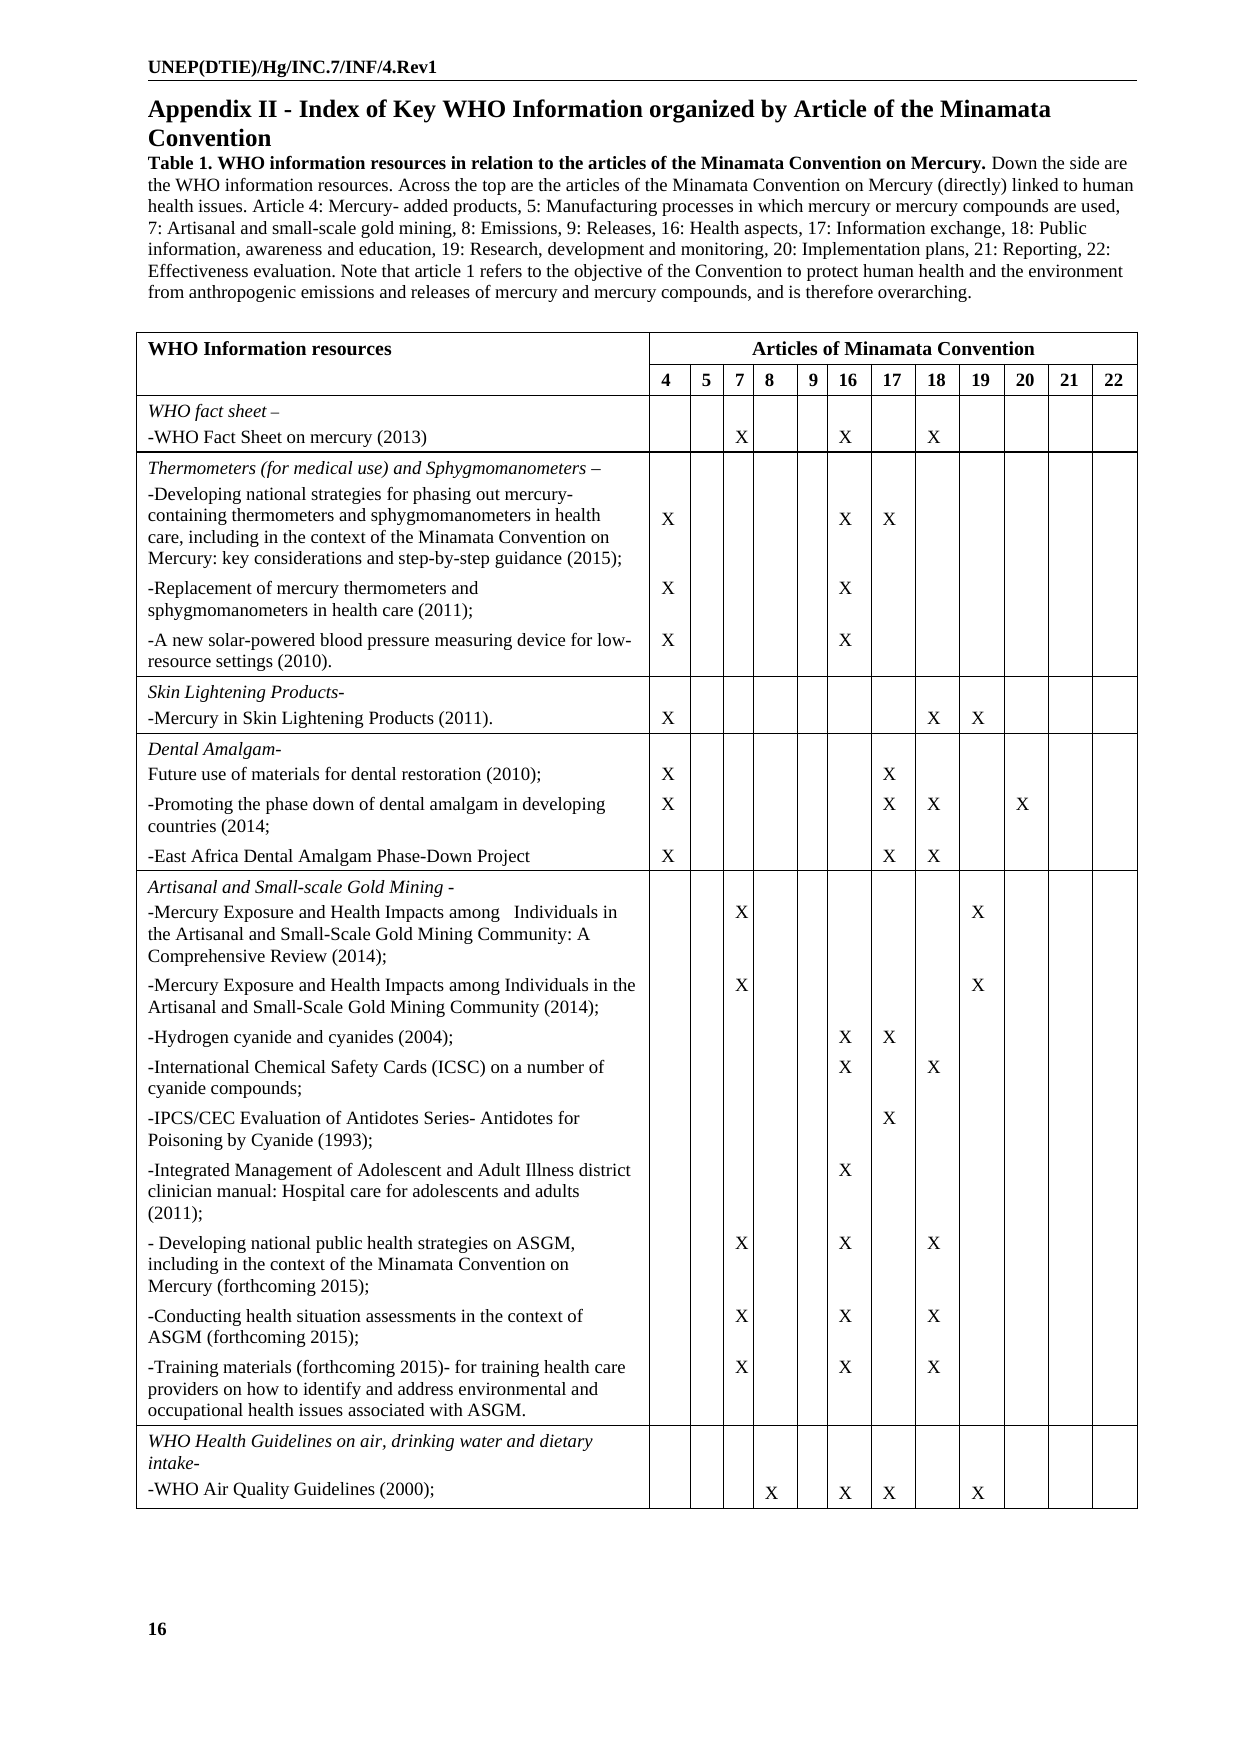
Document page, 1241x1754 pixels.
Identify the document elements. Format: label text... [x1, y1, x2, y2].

table_cell 7 [724, 365, 753, 395]
table_cell [960, 789, 1004, 841]
table_cell [1093, 871, 1137, 970]
table_cell [798, 624, 827, 676]
table_cell [1049, 789, 1092, 841]
table_cell [1005, 871, 1048, 970]
table_cell [1093, 734, 1137, 789]
table_header Articles of Minamata Convention [650, 333, 1137, 364]
table_cell X [828, 1426, 871, 1507]
table_cell X [828, 573, 871, 624]
table_cell X [872, 841, 915, 870]
table_cell X [872, 1426, 915, 1507]
table_cell [1049, 970, 1092, 1022]
table_cell [828, 841, 871, 870]
table_cell -Integrated Management of Adolescent and Adult Illness district clinician manual: Hospital care for adolescents and adults (2011); [137, 1155, 649, 1227]
table_cell [798, 1052, 827, 1103]
table_cell X [650, 789, 690, 841]
table_cell [1049, 396, 1092, 451]
table_cell [1049, 1301, 1092, 1352]
table_cell [960, 624, 1004, 676]
table_cell 5 [691, 365, 723, 395]
table_cell [1093, 1052, 1137, 1103]
table_cell 21 [1049, 365, 1092, 395]
table_cell [650, 970, 690, 1022]
table_cell [916, 1426, 959, 1507]
table_cell [691, 396, 723, 451]
table_cell [872, 1228, 915, 1301]
table_cell [754, 1228, 797, 1301]
table_cell [1093, 677, 1137, 732]
table_cell [798, 1426, 827, 1507]
table_cell X [960, 970, 1004, 1022]
table_cell X [872, 1022, 915, 1052]
table_cell [724, 841, 753, 870]
table_cell [916, 1022, 959, 1052]
table_cell -A new solar-powered blood pressure measuring device for low-resource settings (2010). [137, 624, 649, 676]
table_cell [650, 1052, 690, 1103]
table_cell X [754, 1426, 797, 1507]
table_cell [798, 1352, 827, 1425]
table_cell [691, 734, 723, 789]
table_cell X [650, 734, 690, 789]
table_cell [828, 734, 871, 789]
table_cell [1049, 1426, 1092, 1507]
table_cell [754, 396, 797, 451]
table_cell X [872, 1103, 915, 1154]
table_cell X [828, 453, 871, 573]
table_cell [872, 396, 915, 451]
table_cell X [872, 789, 915, 841]
table_cell X [650, 573, 690, 624]
table_cell X [724, 970, 753, 1022]
table_cell [1049, 1352, 1092, 1425]
table_cell [650, 396, 690, 451]
table_cell X [650, 624, 690, 676]
table_cell [650, 871, 690, 970]
table_cell X [828, 624, 871, 676]
table_cell X [960, 1426, 1004, 1507]
table_cell [1005, 453, 1048, 573]
table_cell [1005, 1301, 1048, 1352]
table_cell [916, 573, 959, 624]
table_cell [650, 1228, 690, 1301]
table_cell 8 [754, 365, 797, 395]
table_cell -Promoting the phase down of dental amalgam in developing countries (2014; [137, 789, 649, 841]
table_cell [798, 1155, 827, 1227]
table_cell [1093, 453, 1137, 573]
table_cell -Training materials (forthcoming 2015)- for training health care providers on how to identify and address environmental and occupational health issues associated with ASGM. [137, 1352, 649, 1425]
table_cell X [828, 1301, 871, 1352]
table_cell X [650, 677, 690, 732]
table_cell X [916, 1352, 959, 1425]
table_cell [1005, 1426, 1048, 1507]
table_cell X [724, 1228, 753, 1301]
table_cell 19 [960, 365, 1004, 395]
text Table 1. WHO information resources in relation to the articles of the Minamata Convention on Mercury. Down the side are the WHO information resources. Across the top are the articles of the Minamata Convention on Mercury (directly) linked to human health issues. Article 4: Mercury- added products, 5: Manufacturing processes in which mercury or mercury compounds are used, 7: Artisanal and small-scale gold mining, 8: Emissions, 9: Releases, 16: Health aspects, 17: Information exchange, 18: Public information, awareness and education, 19: Research, development and monitoring, 20: Implementation plans, 21: Reporting, 22: Effectiveness evaluation. Note that article 1 refers to the objective of the Convention to protect human health and the environment from anthropogenic emissions and releases of mercury and mercury compounds, and is therefore overarching. [148, 152, 1137, 303]
table_cell [960, 453, 1004, 573]
table_cell X [872, 734, 915, 789]
table_cell [872, 677, 915, 732]
table_cell [691, 970, 723, 1022]
table_cell [872, 573, 915, 624]
table_cell [724, 1155, 753, 1227]
table_cell [754, 1103, 797, 1154]
table_cell X [916, 677, 959, 732]
table_cell [1005, 734, 1048, 789]
table_cell 16 [828, 365, 871, 395]
table_cell [691, 573, 723, 624]
table_cell [1093, 1426, 1137, 1507]
table_cell [650, 1155, 690, 1227]
table_cell [1005, 1352, 1048, 1425]
table_cell [724, 789, 753, 841]
table_cell [828, 1103, 871, 1154]
table_cell [691, 1052, 723, 1103]
table_cell [754, 1022, 797, 1052]
table_cell X [960, 871, 1004, 970]
table_cell [1049, 734, 1092, 789]
table_cell Dental Amalgam- Future use of materials for dental restoration (2010); [137, 734, 649, 789]
table_cell [724, 624, 753, 676]
table_cell [798, 453, 827, 573]
table_cell [960, 1103, 1004, 1154]
table_cell [754, 789, 797, 841]
table_cell [1093, 1155, 1137, 1227]
table_cell [916, 970, 959, 1022]
table_cell [754, 1052, 797, 1103]
table_cell X [828, 1228, 871, 1301]
table_cell X [916, 1228, 959, 1301]
text Appendix II - Index of Key WHO Information organized by Article of the Minamata Convention [148, 94, 1137, 152]
table_cell [960, 734, 1004, 789]
table_cell [754, 624, 797, 676]
table_cell [724, 573, 753, 624]
table_cell [724, 677, 753, 732]
table_cell [650, 1103, 690, 1154]
table_cell [798, 1301, 827, 1352]
table_cell [691, 1103, 723, 1154]
table_cell X [916, 1052, 959, 1103]
table_cell [691, 624, 723, 676]
table_cell [691, 677, 723, 732]
table_cell [691, 841, 723, 870]
table_cell [754, 1301, 797, 1352]
table_cell [1005, 1022, 1048, 1052]
table_cell 9 [798, 365, 827, 395]
table_cell [1049, 573, 1092, 624]
table_cell X [828, 1052, 871, 1103]
table_cell [1049, 1022, 1092, 1052]
table_cell [916, 871, 959, 970]
table_cell [691, 1228, 723, 1301]
table_cell [724, 453, 753, 573]
table_cell [872, 871, 915, 970]
table_cell [1005, 1155, 1048, 1227]
table_cell [1093, 1022, 1137, 1052]
table_cell [691, 1426, 723, 1507]
table_cell [960, 573, 1004, 624]
table_cell [798, 1103, 827, 1154]
table_cell [798, 970, 827, 1022]
table_cell [1005, 1103, 1048, 1154]
table_cell [1049, 1103, 1092, 1154]
table_cell WHO Health Guidelines on air, drinking water and dietary intake- -WHO Air Quality Guidelines (2000); [137, 1426, 649, 1507]
table_cell [798, 573, 827, 624]
table_cell [1093, 1103, 1137, 1154]
table_cell Artisanal and Small-scale Gold Mining - -Mercury Exposure and Health Impacts among Individuals in the Artisanal and Small-Scale Gold Mining Community: A Comprehensive Review (2014); [137, 871, 649, 970]
table_cell 18 [916, 365, 959, 395]
table_cell WHO fact sheet – -WHO Fact Sheet on mercury (2013) [137, 396, 649, 451]
table_cell [691, 871, 723, 970]
table_header WHO Information resources [137, 333, 649, 395]
table_cell [916, 453, 959, 573]
table_cell [1049, 453, 1092, 573]
table_cell [828, 871, 871, 970]
table_cell [1093, 841, 1137, 870]
table_cell [691, 1352, 723, 1425]
table_cell [691, 453, 723, 573]
table_cell [754, 573, 797, 624]
table_cell [798, 1022, 827, 1052]
table_cell [916, 1103, 959, 1154]
table_cell [691, 789, 723, 841]
table_cell [754, 871, 797, 970]
table_cell X [916, 789, 959, 841]
table_cell X [828, 1352, 871, 1425]
table_cell [691, 1301, 723, 1352]
table_cell [1005, 573, 1048, 624]
table_cell [1005, 841, 1048, 870]
table_cell Thermometers (for medical use) and Sphygmomanometers – -Developing national strategies for phasing out mercury-containing thermometers and sphygmomanometers in health care, including in the context of the Minamata Convention on Mercury: key considerations and step-by-step guidance (2015); [137, 453, 649, 573]
table_cell X [828, 396, 871, 451]
table_cell [1093, 624, 1137, 676]
table_cell [724, 1426, 753, 1507]
table_cell [754, 1155, 797, 1227]
table_cell [1093, 396, 1137, 451]
table_cell [798, 1228, 827, 1301]
table_cell X [1005, 789, 1048, 841]
table_cell [754, 734, 797, 789]
table_cell [1049, 1228, 1092, 1301]
table_cell X [650, 841, 690, 870]
table_cell [724, 1022, 753, 1052]
table_cell X [872, 453, 915, 573]
table_cell [960, 1052, 1004, 1103]
table_cell 17 [872, 365, 915, 395]
table_cell X [916, 396, 959, 451]
table_cell Skin Lightening Products- -Mercury in Skin Lightening Products (2011). [137, 677, 649, 732]
table_cell [798, 396, 827, 451]
table_cell X [916, 841, 959, 870]
table_cell [916, 1155, 959, 1227]
table_cell [872, 970, 915, 1022]
table_cell [960, 396, 1004, 451]
table_cell [1005, 396, 1048, 451]
table_cell [1005, 970, 1048, 1022]
table_cell [798, 789, 827, 841]
table_cell [724, 1052, 753, 1103]
table_cell [650, 1301, 690, 1352]
table_cell [872, 1301, 915, 1352]
table_cell X [724, 396, 753, 451]
table_cell [691, 1022, 723, 1052]
table_cell [798, 677, 827, 732]
table_cell X [724, 871, 753, 970]
table_cell [1093, 789, 1137, 841]
table_cell [960, 1022, 1004, 1052]
table_cell [828, 789, 871, 841]
table_cell X [828, 1155, 871, 1227]
table_cell [1049, 677, 1092, 732]
table_cell -Replacement of mercury thermometers and sphygmomanometers in health care (2011); [137, 573, 649, 624]
table_cell [754, 1352, 797, 1425]
table_cell -Mercury Exposure and Health Impacts among Individuals in the Artisanal and Small-Scale Gold Mining Community (2014); [137, 970, 649, 1022]
table_cell [916, 624, 959, 676]
table_cell [798, 734, 827, 789]
table_cell X [916, 1301, 959, 1352]
table_cell [754, 677, 797, 732]
table_cell [691, 1155, 723, 1227]
table_cell [1049, 871, 1092, 970]
table_cell -IPCS/CEC Evaluation of Antidotes Series- Antidotes for Poisoning by Cyanide (1993); [137, 1103, 649, 1154]
table_cell [828, 970, 871, 1022]
table_cell - Developing national public health strategies on ASGM, including in the context of the Minamata Convention on Mercury (forthcoming 2015); [137, 1228, 649, 1301]
table_cell [1093, 1301, 1137, 1352]
table_cell [1005, 1052, 1048, 1103]
table_cell [1049, 841, 1092, 870]
table_cell 22 [1093, 365, 1137, 395]
table_cell [960, 1155, 1004, 1227]
table_cell [916, 734, 959, 789]
table_cell 4 [650, 365, 690, 395]
table_cell -Conducting health situation assessments in the context of ASGM (forthcoming 2015); [137, 1301, 649, 1352]
table_cell -East Africa Dental Amalgam Phase-Down Project [137, 841, 649, 870]
table_cell [960, 1228, 1004, 1301]
table_cell [1049, 1052, 1092, 1103]
table_cell [798, 871, 827, 970]
table_cell [724, 1103, 753, 1154]
table_cell [724, 734, 753, 789]
table_cell [754, 841, 797, 870]
table_cell [1093, 573, 1137, 624]
table_cell [754, 453, 797, 573]
table_cell X [828, 1022, 871, 1052]
table_cell [1005, 624, 1048, 676]
table_cell [872, 1052, 915, 1103]
table_cell [650, 1022, 690, 1052]
table_cell -International Chemical Safety Cards (ICSC) on a number of cyanide compounds; [137, 1052, 649, 1103]
table_cell [1049, 1155, 1092, 1227]
table_cell X [724, 1301, 753, 1352]
table_cell X [960, 677, 1004, 732]
table_cell [960, 841, 1004, 870]
table_cell [754, 970, 797, 1022]
table_cell 20 [1005, 365, 1048, 395]
table_cell [1093, 1352, 1137, 1425]
table_cell [1093, 1228, 1137, 1301]
table_cell -Hydrogen cyanide and cyanides (2004); [137, 1022, 649, 1052]
table_cell X [650, 453, 690, 573]
table_cell [872, 624, 915, 676]
table_cell [650, 1352, 690, 1425]
table_cell [1005, 1228, 1048, 1301]
table_cell [1049, 624, 1092, 676]
table_cell [650, 1426, 690, 1507]
table_cell [798, 841, 827, 870]
table_cell [960, 1301, 1004, 1352]
table_cell [872, 1352, 915, 1425]
table_cell [872, 1155, 915, 1227]
table_cell X [724, 1352, 753, 1425]
table_cell [1093, 970, 1137, 1022]
table_cell [1005, 677, 1048, 732]
table_cell [828, 677, 871, 732]
table_cell [960, 1352, 1004, 1425]
